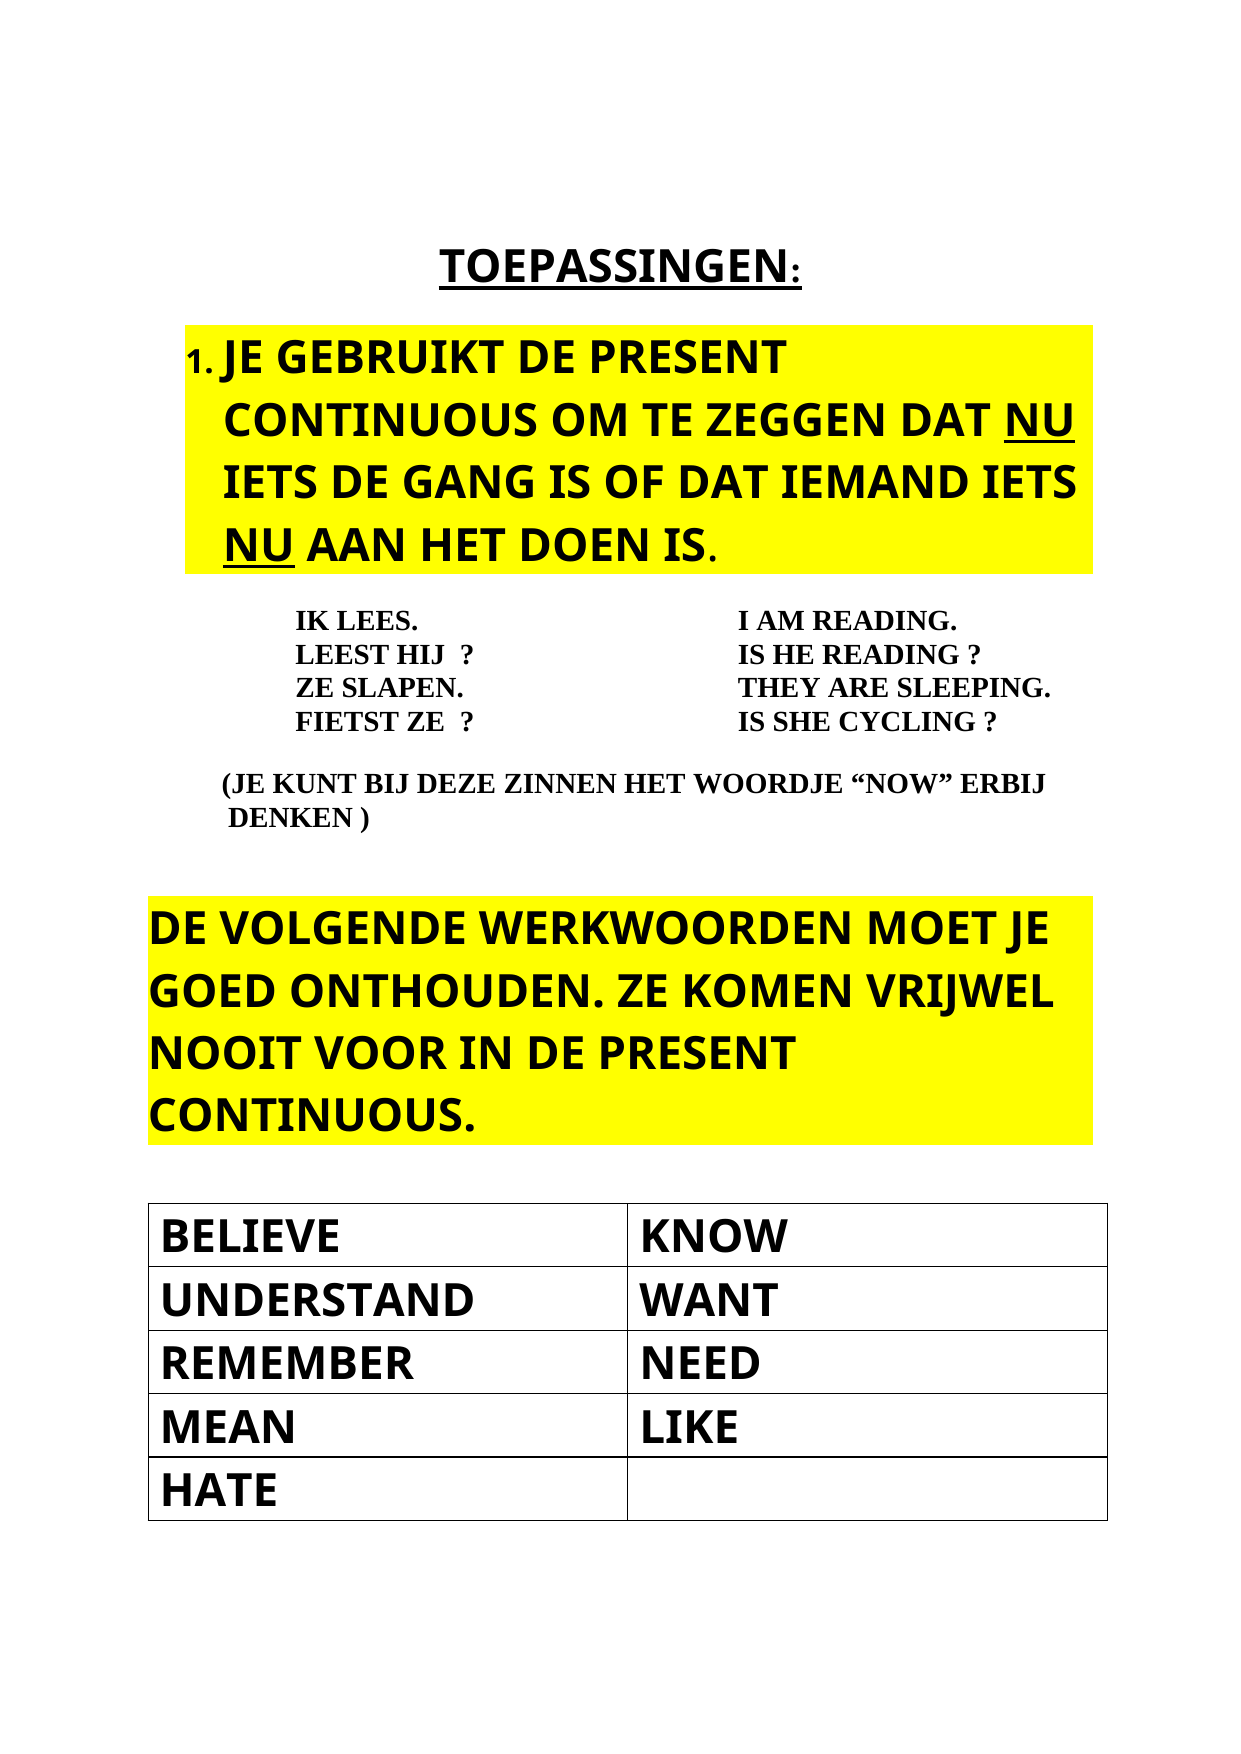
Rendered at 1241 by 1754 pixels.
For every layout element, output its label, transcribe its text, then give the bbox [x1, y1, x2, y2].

table_cell HATE [149, 1458, 627, 1520]
table_header KNOW [628, 1204, 1107, 1266]
table_cell NEED [628, 1331, 1107, 1393]
table_header BELIEVE [149, 1204, 627, 1266]
text FIETST ZE ? IS SHE CYCLING ? [295, 704, 1093, 737]
table_cell REMEMBER [149, 1331, 627, 1393]
table_cell WANT [628, 1267, 1107, 1329]
text DENKEN ) [148, 800, 1093, 833]
text TOEPASSINGEN: [148, 234, 1093, 296]
text IK LEES. I AM READING. [295, 603, 1093, 637]
table_cell LIKE [628, 1394, 1107, 1456]
list JE GEBRUIKT DE PRESENT CONTINUOUS OM TE ZEGGEN DAT NU IETS DE GANG IS OF DAT IEMAND IETS NU AAN HET DOEN IS. [185, 325, 1093, 574]
table_cell MEAN [149, 1394, 627, 1456]
table_cell UNDERSTAND [149, 1267, 627, 1329]
text LEEST HIJ ? IS HE READING ? [295, 637, 1093, 670]
text (JE KUNT BIJ DEZE ZINNEN HET WOORDJE “NOW” ERBIJ [148, 766, 1093, 800]
table_cell [628, 1458, 1107, 1520]
text ZE SLAPEN. THEY ARE SLEEPING. [295, 670, 1093, 704]
text DE VOLGENDE WERKWOORDEN MOET JE GOED ONTHOUDEN. ZE KOMEN VRIJWEL NOOIT VOOR IN DE PRESENT CONTINUOUS. [148, 896, 1093, 1145]
